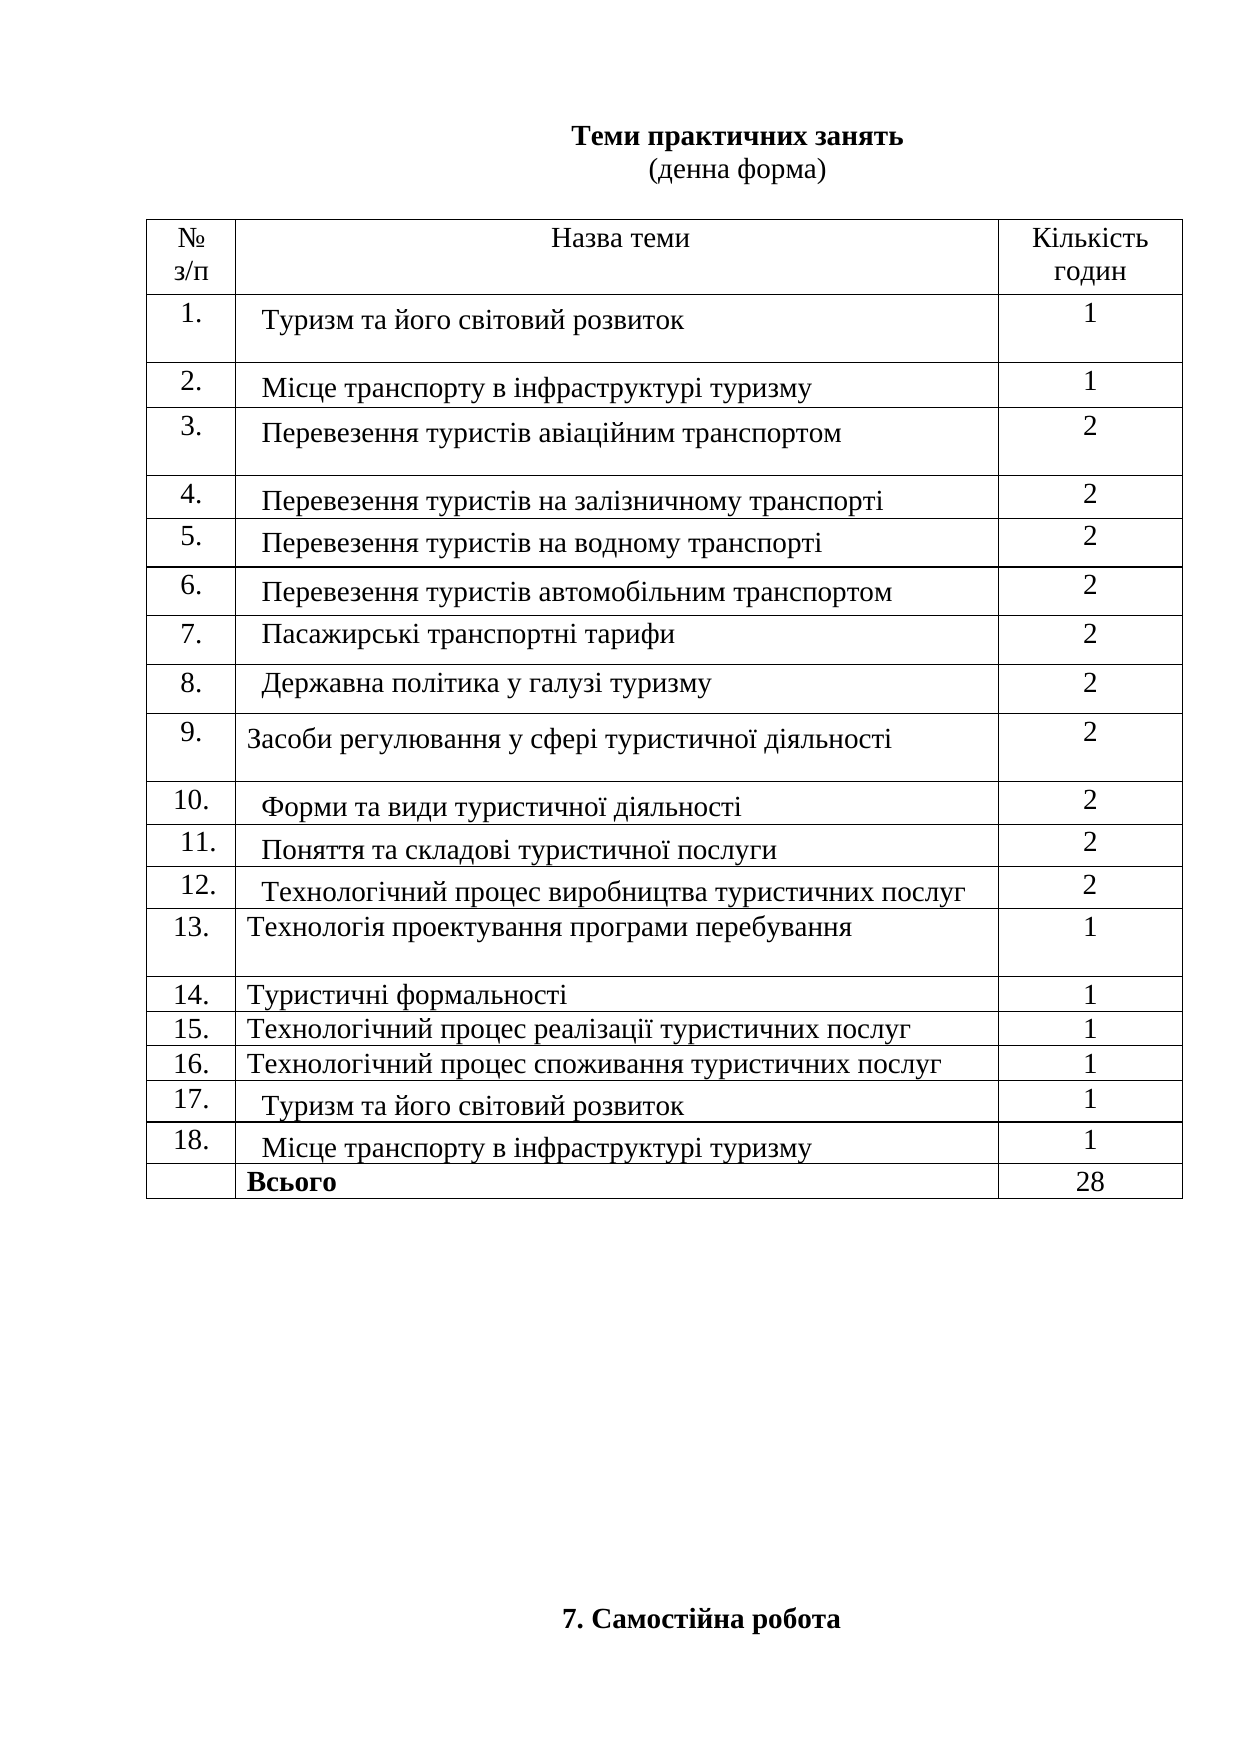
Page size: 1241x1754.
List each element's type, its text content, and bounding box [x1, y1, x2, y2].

table_cell 17. [147, 1081, 235, 1121]
table_cell 18. [147, 1123, 235, 1163]
table_cell 2 [999, 782, 1182, 823]
table_cell 1 [999, 1123, 1182, 1163]
table_cell 2 [999, 568, 1182, 615]
table_cell 6. [147, 568, 235, 615]
table_cell 5. [147, 519, 235, 566]
table_cell Перевезення туристів на водному транспорті [236, 519, 998, 566]
text Теми практичних занять [323, 118, 1152, 152]
table_cell 2. [147, 363, 235, 407]
table_cell Поняття та складові туристичної послуги [236, 825, 998, 866]
table_cell Технологія проектування програми перебування [236, 909, 998, 976]
table_cell 2 [999, 867, 1182, 908]
table_cell 8. [147, 665, 235, 713]
table_cell 2 [999, 519, 1182, 566]
table_cell [147, 1164, 235, 1198]
table_header Назва теми [236, 220, 998, 294]
table_cell 28 [999, 1164, 1182, 1198]
table_cell 14. [147, 977, 235, 1011]
table_cell 1 [999, 977, 1182, 1011]
table_cell 2 [999, 616, 1182, 664]
table_cell Форми та види туристичної діяльності [236, 782, 998, 823]
text 7. Самостійна робота [177, 1601, 1152, 1635]
table_cell Туристичні формальності [236, 977, 998, 1011]
table_cell 1 [999, 1012, 1182, 1045]
table_cell 2 [999, 665, 1182, 713]
table_cell 13. [147, 909, 235, 976]
table_cell 9. [147, 714, 235, 781]
table_cell Всього [236, 1164, 998, 1198]
table_cell 4. [147, 476, 235, 517]
table_cell 1 [999, 1046, 1182, 1080]
table_cell 3. [147, 408, 235, 475]
table_cell 2 [999, 825, 1182, 866]
table_cell 1. [147, 295, 235, 362]
table_cell 15. [147, 1012, 235, 1045]
table_cell 1 [999, 909, 1182, 976]
table_cell 12. [147, 867, 235, 908]
table_cell Технологічний процес виробництва туристичних послуг [236, 867, 998, 908]
table_cell 2 [999, 476, 1182, 517]
table_cell 1 [999, 1081, 1182, 1121]
table_cell Місце транспорту в інфраструктурі туризму [236, 363, 998, 407]
table_cell Перевезення туристів авіаційним транспортом [236, 408, 998, 475]
table_cell Технологічний процес споживання туристичних послуг [236, 1046, 998, 1080]
table_cell Державна політика у галузі туризму [236, 665, 998, 713]
table_cell 1 [999, 295, 1182, 362]
table_header № з/п [147, 220, 235, 294]
table_cell 2 [999, 714, 1182, 781]
table_cell Перевезення туристів на залізничному транспорті [236, 476, 998, 517]
text (денна форма) [323, 152, 1152, 185]
table_cell Перевезення туристів автомобільним транспортом [236, 568, 998, 615]
table_cell 2 [999, 408, 1182, 475]
table_cell 1 [999, 363, 1182, 407]
table_cell Туризм та його світовий розвиток [236, 295, 998, 362]
table_cell Місце транспорту в інфраструктурі туризму [236, 1123, 998, 1163]
table_cell Пасажирські транспортні тарифи [236, 616, 998, 664]
table_cell Туризм та його світовий розвиток [236, 1081, 998, 1121]
table_header Кількість годин [999, 220, 1182, 294]
table_cell Технологічний процес реалізації туристичних послуг [236, 1012, 998, 1045]
table_cell 10. [147, 782, 235, 823]
table_cell 16. [147, 1046, 235, 1080]
table_cell 7. [147, 616, 235, 664]
table_cell 11. [147, 825, 235, 866]
table_cell Засоби регулювання у сфері туристичної діяльності [236, 714, 998, 781]
